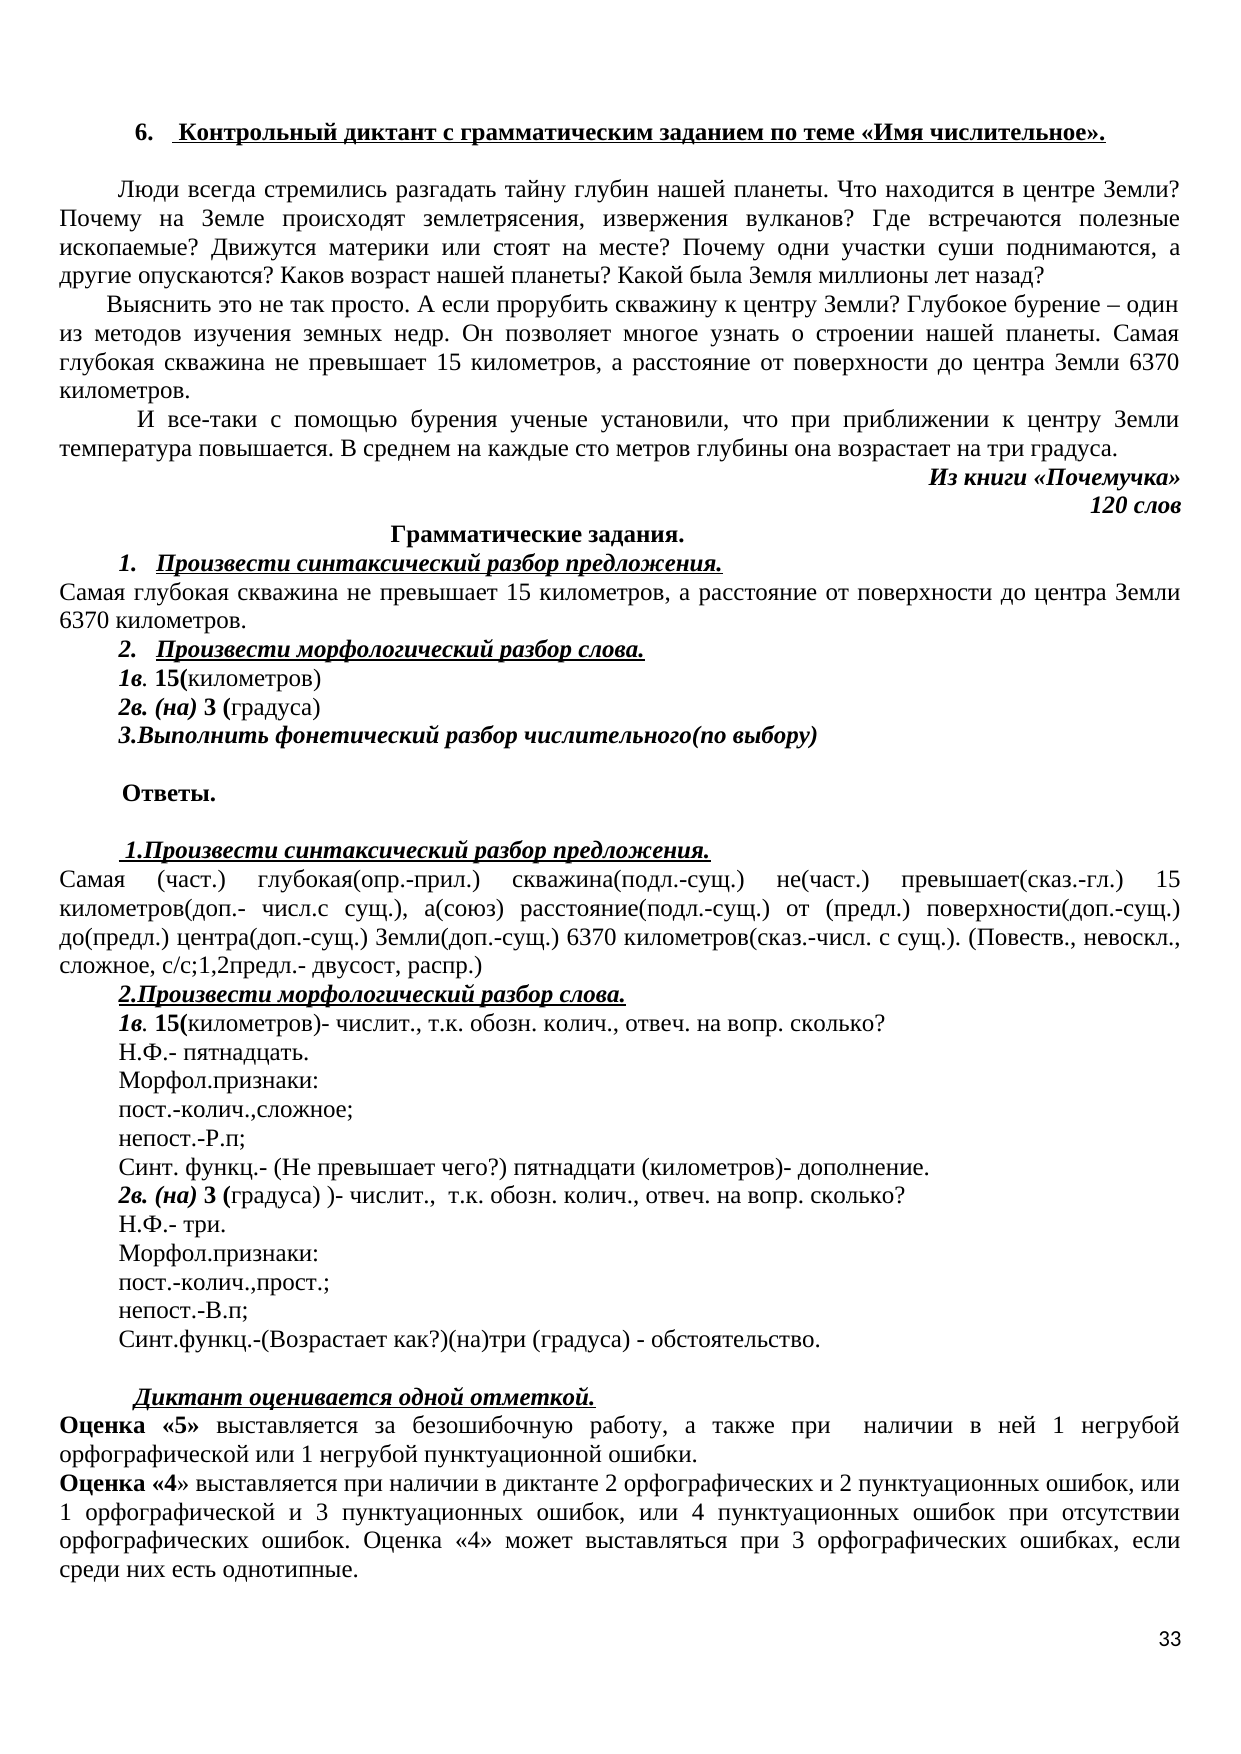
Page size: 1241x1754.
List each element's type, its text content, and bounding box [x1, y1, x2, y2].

text Из книги «Почемучка» [59, 462, 1181, 490]
text Ответы. [59, 778, 1181, 807]
text 1в. 15(километров) [59, 663, 1181, 692]
text Самая (част.) глубокая(опр.-прил.) скважина(подл.-сущ.) не(част.) превышает(сказ.-гл.) 15 километров(доп.- числ.с сущ.), а(союз) расстояние(подл.-сущ.) от (предл.) поверхности(доп.-сущ.) до(предл.) центра(доп.-сущ.) Земли(доп.-сущ.) 6370 километров(сказ.-числ. с сущ.). (Повеств., невоскл., сложное, с/с;1,2предл.- двусост, распр.) [59, 864, 1181, 979]
list Контрольный диктант с грамматическим заданием по теме «Имя числительное». [59, 117, 1181, 145]
list Произвести синтаксический разбор предложения. [118, 548, 1181, 577]
text 1.Произвести синтаксический разбор предложения. [118, 835, 1181, 864]
text Н.Ф.- три. [59, 1209, 1181, 1238]
text пост.-колич.,сложное; [59, 1094, 1181, 1123]
text Люди всегда стремились разгадать тайну глубин нашей планеты. Что находится в центре Земли? Почему на Земле происходят землетрясения, извержения вулканов? Где встречаются полезные ископаемые? Движутся материки или стоят на месте? Почему одни участки суши поднимаются, а другие опускаются? Каков возраст нашей планеты? Какой была Земля миллионы лет назад? [59, 174, 1181, 289]
text 2в. (на) 3 (градуса) [118, 692, 1181, 720]
text Синт. функц.- (Не превышает чего?) пятнадцати (километров)- дополнение. [59, 1152, 1181, 1180]
text непост.-В.п; [59, 1295, 1181, 1324]
text Оценка «5» выставляется за безошибочную работу, а также при наличии в ней 1 негрубой орфографической или 1 негрубой пунктуационной ошибки. [59, 1410, 1181, 1468]
text Морфол.признаки: [59, 1065, 1181, 1094]
text Грамматические задания. [59, 519, 1181, 548]
text пост.-колич.,прост.; [59, 1267, 1181, 1295]
text Н.Ф.- пятнадцать. [59, 1037, 1181, 1065]
text Синт.функц.-(Возрастает как?)(на)три (градуса) - обстоятельство. [59, 1324, 1181, 1353]
text 120 слов [59, 490, 1181, 519]
text 2в. (на) 3 (градуса) )- числит., т.к. обозн. колич., отвеч. на вопр. сколько? [59, 1180, 1181, 1209]
text Морфол.признаки: [59, 1238, 1181, 1267]
list Произвести морфологический разбор слова. [118, 634, 1181, 663]
text Самая глубокая скважина не превышает 15 километров, а расстояние от поверхности до центра Земли 6370 километров. [59, 577, 1181, 634]
text 2.Произвести морфологический разбор слова. [118, 979, 1181, 1008]
text И все-таки с помощью бурения ученые установили, что при приближении к центру Земли температура повышается. В среднем на каждые сто метров глубины она возрастает на три градуса. [59, 404, 1181, 462]
list Диктант оценивается одной отметкой. [134, 1382, 1181, 1410]
text 1в. 15(километров)- числит., т.к. обозн. колич., отвеч. на вопр. сколько? [59, 1008, 1181, 1037]
text непост.-Р.п; [59, 1123, 1181, 1152]
text Выяснить это не так просто. А если прорубить скважину к центру Земли? Глубокое бурение – один из методов изучения земных недр. Он позволяет многое узнать о строении нашей планеты. Самая глубокая скважина не превышает 15 километров, а расстояние от поверхности до центра Земли 6370 километров. [59, 289, 1181, 404]
text 3.Выполнить фонетический разбор числительного(по выбору) [118, 720, 1181, 749]
text Оценка «4» выставляется при наличии в диктанте 2 орфографических и 2 пунктуационных ошибок, или 1 орфографической и 3 пунктуационных ошибок, или 4 пунктуационных ошибок при отсутствии орфографических ошибок. Оценка «4» может выставляться при 3 орфографических ошибках, если среди них есть однотипные. [59, 1468, 1181, 1583]
